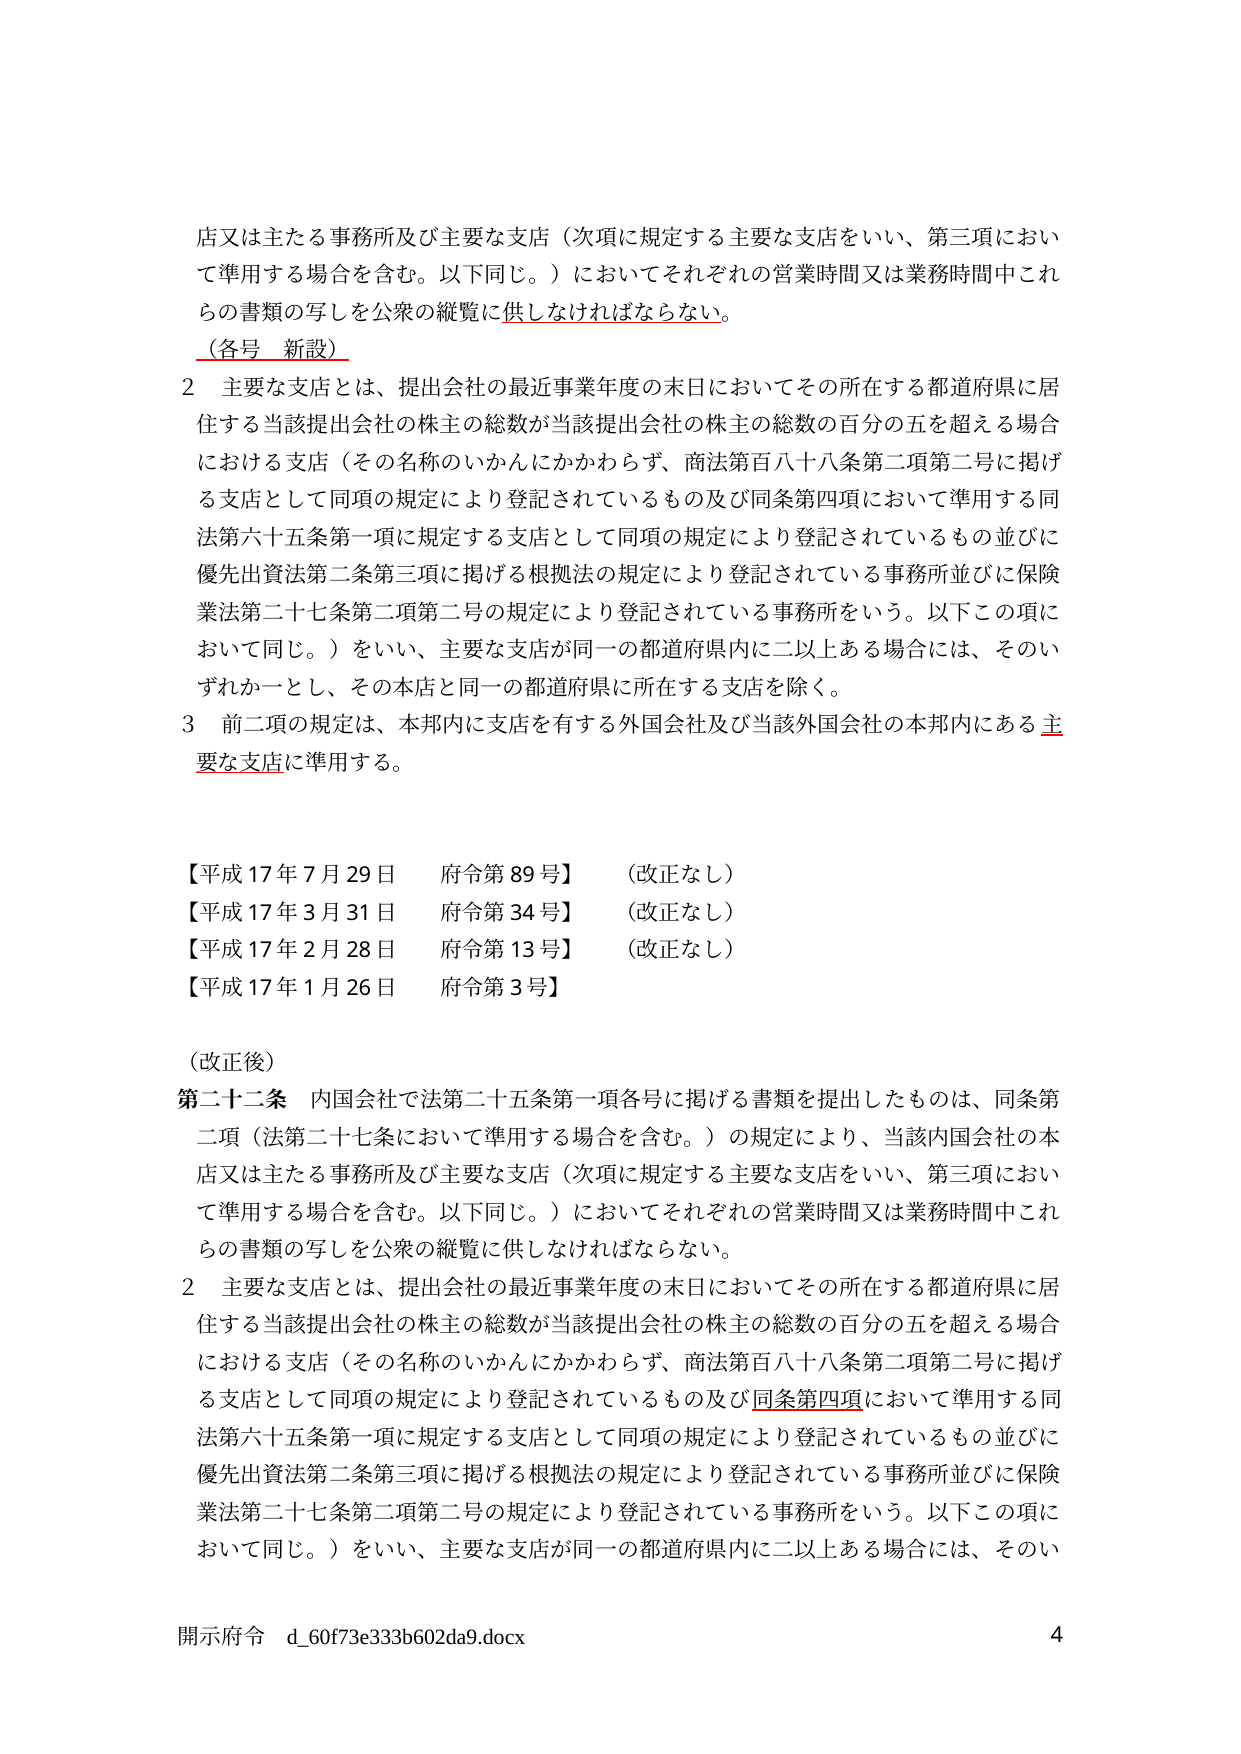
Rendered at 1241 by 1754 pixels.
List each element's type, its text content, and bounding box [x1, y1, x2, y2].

text （各号 新設） [196, 329, 1063, 367]
text （改正後） [177, 1042, 1063, 1079]
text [177, 217, 1063, 329]
text ３ 前二項の規定は、本邦内に支店を有する外国会社及び当該外国会社の本邦内にある主要な支店に準用する。 [177, 704, 1063, 779]
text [177, 1267, 1063, 1567]
text 【平成17年7月29日 府令第89号】 （改正なし） [177, 854, 1063, 892]
text 【平成17年1月26日 府令第3号】 [177, 967, 1063, 1004]
text 【平成17年3月31日 府令第34号】 （改正なし） [177, 892, 1063, 929]
text 【平成17年2月28日 府令第13号】 （改正なし） [177, 929, 1063, 967]
